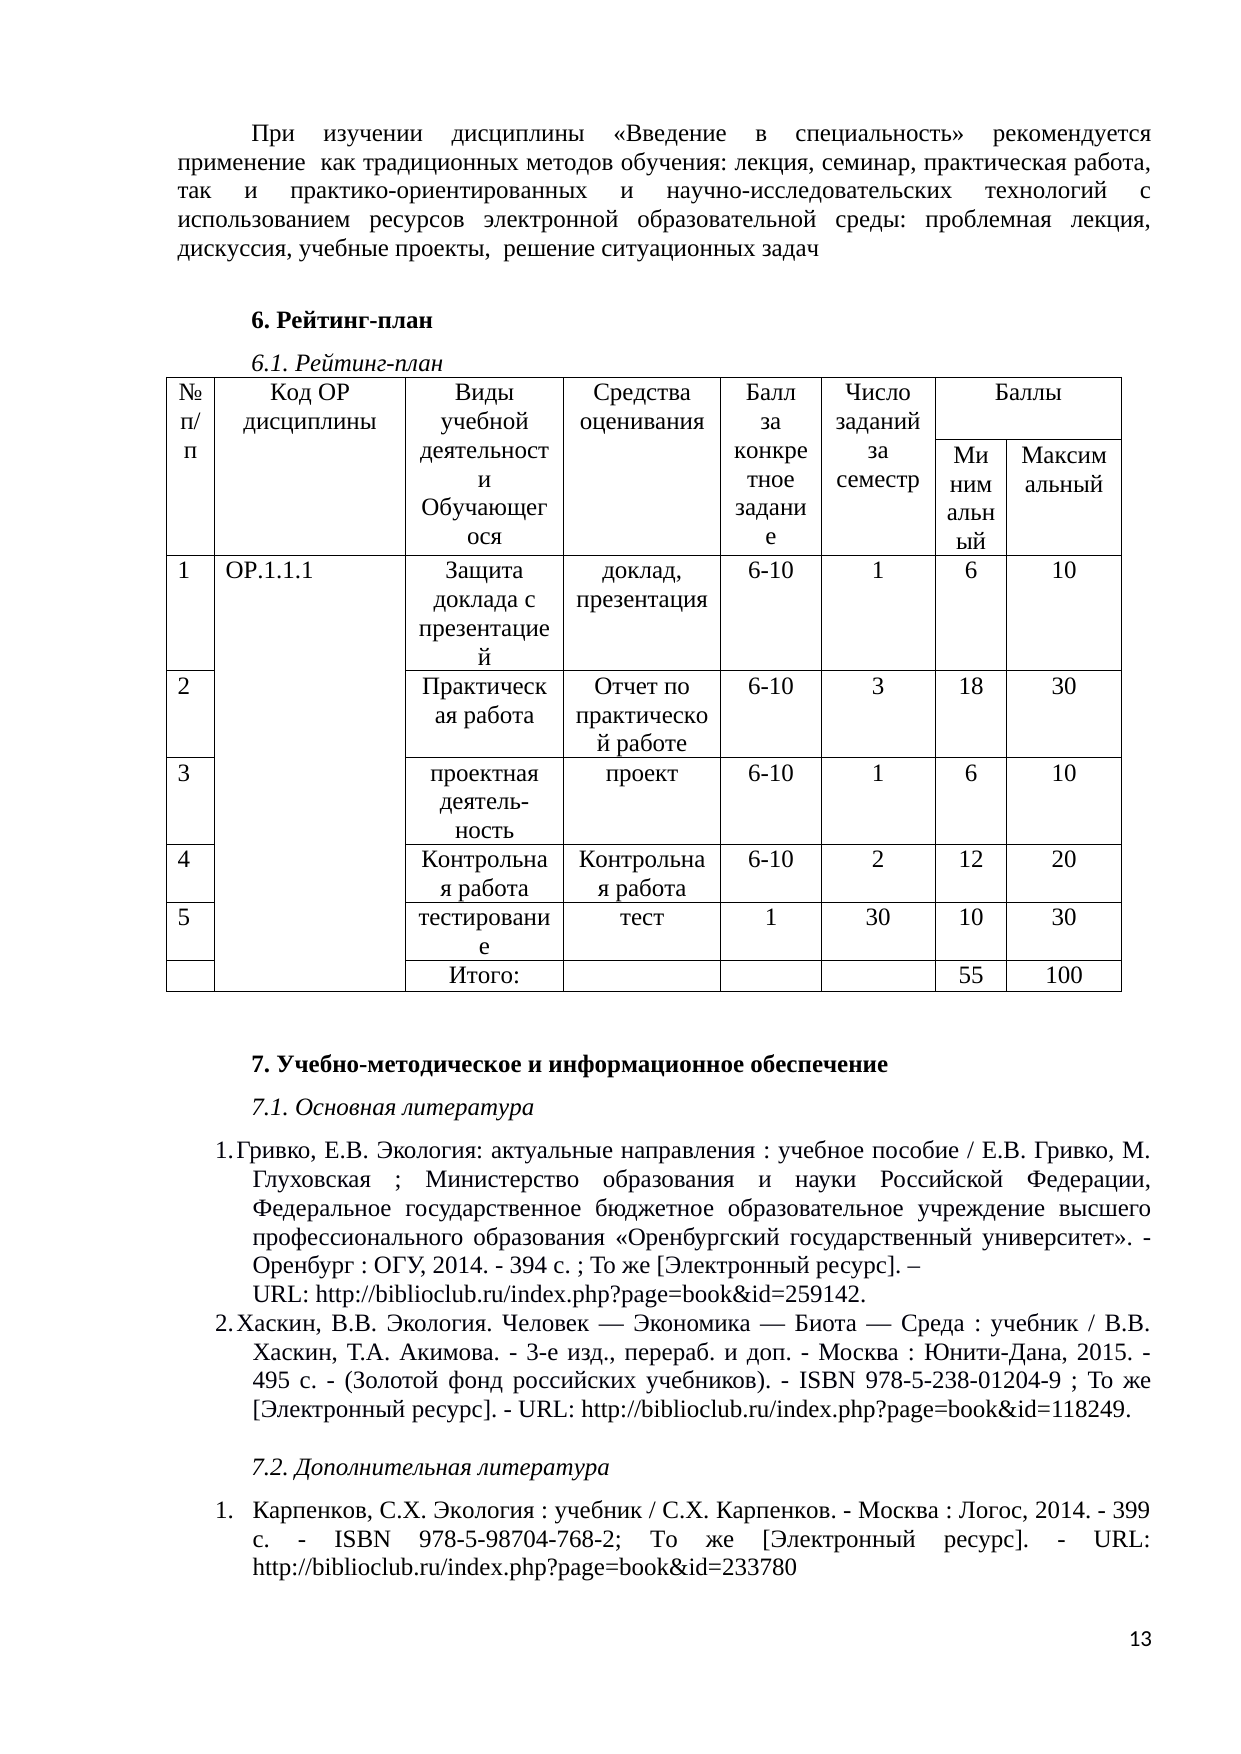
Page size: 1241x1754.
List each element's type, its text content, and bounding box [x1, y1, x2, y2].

table_cell Итого: [406, 961, 563, 991]
table_cell Отчет по практической работе [564, 671, 720, 757]
table_cell Практическая работа [406, 671, 563, 757]
table_cell [721, 961, 821, 991]
table_cell 30 [1007, 903, 1121, 960]
table_cell доклад, презентация [564, 556, 720, 670]
table_cell [822, 961, 935, 991]
table_cell 6-10 [721, 845, 821, 902]
table_header № п/п [167, 378, 214, 555]
table_cell тест [564, 903, 720, 960]
table_cell проектная деятель-ность [406, 758, 563, 844]
text 7.2. Дополнительная литература [177, 1452, 1152, 1481]
text 7. Учебно-методическое и информационное обеспечение [177, 1049, 1152, 1078]
table_cell 20 [1007, 845, 1121, 902]
table_cell проект [564, 758, 720, 844]
table_cell 10 [936, 903, 1006, 960]
table_header Код ОР дисциплины [215, 378, 405, 555]
table_cell 30 [822, 903, 935, 960]
table_cell [564, 961, 720, 991]
table_cell 18 [936, 671, 1006, 757]
table_cell 1 [167, 556, 214, 670]
table_cell 100 [1007, 961, 1121, 991]
text 6. Рейтинг-план [177, 305, 1152, 334]
table_cell 3 [167, 758, 214, 844]
table_cell 6 [936, 758, 1006, 844]
table_cell 3 [822, 671, 935, 757]
table_cell ОР.1.1.1 [215, 556, 405, 991]
text 7.1. Основная литература [177, 1092, 1152, 1121]
table_cell 1 [822, 556, 935, 670]
table_cell 5 [167, 903, 214, 960]
table_cell 4 [167, 845, 214, 902]
text 6.1. Рейтинг-план [177, 348, 1152, 377]
table_cell 6-10 [721, 758, 821, 844]
table_cell Контрольная работа [564, 845, 720, 902]
table_cell 55 [936, 961, 1006, 991]
table_cell 6 [936, 556, 1006, 670]
table_cell 1 [822, 758, 935, 844]
table_cell 2 [167, 671, 214, 757]
table_header Число заданий за семестр [822, 378, 935, 555]
table_cell 2 [822, 845, 935, 902]
table_cell 6-10 [721, 556, 821, 670]
table_header Балл за конкретное задание [721, 378, 821, 555]
text При изучении дисциплины «Введение в специальность» рекомендуется применение как традиционных методов обучения: лекция, семинар, практическая работа, так и практико-ориентированных и научно-исследовательских технологий с использованием ресурсов электронной образовательной среды: проблемная лекция, дискуссия, учебные проекты, решение ситуационных задач [177, 118, 1152, 262]
list Хаскин, В.В. Экология. Человек — Экономика — Биота — Среда : учебник / В.В. Хаскин, Т.А. Акимова. - 3-е изд., перераб. и доп. - Москва : Юнити-Дана, 2015. - 495 с. - (Золотой фонд российских учебников). - ISBN 978-5-238-01204-9 ; То же [Электронный ресурс]. - URL: http://biblioclub.ru/index.php?page=book&id=118249. [215, 1308, 1152, 1423]
table_header Виды учебной деятельности Обучающегося [406, 378, 563, 555]
table_cell 12 [936, 845, 1006, 902]
table_cell [167, 961, 214, 991]
table_header Баллы [936, 378, 1121, 439]
table_cell 10 [1007, 758, 1121, 844]
table_cell 30 [1007, 671, 1121, 757]
table_cell Минимальный [936, 440, 1006, 555]
list Гривко, Е.В. Экология: актуальные направления : учебное пособие / Е.В. Гривко, М. Глуховская ; Министерство образования и науки Российской Федерации, Федеральное государственное бюджетное образовательное учреждение высшего профессионального образования «Оренбургский государственный университет». - Оренбург : ОГУ, 2014. - 394 с. ; То же [Электронный ресурс]. – [215, 1136, 1152, 1279]
table_cell 10 [1007, 556, 1121, 670]
table_cell Контрольная работа [406, 845, 563, 902]
table_cell тестирование [406, 903, 563, 960]
table_cell Максимальный [1007, 440, 1121, 555]
table_header Средства оценивания [564, 378, 720, 555]
text URL: http://biblioclub.ru/index.php?page=book&id=259142. [252, 1279, 1152, 1308]
table_cell 6-10 [721, 671, 821, 757]
table_cell 1 [721, 903, 821, 960]
list Карпенков, С.Х. Экология : учебник / С.Х. Карпенков. - Москва : Логос, 2014. - 399 с. - ISBN 978-5-98704-768-2; То же [Электронный ресурс]. - URL: http://biblioclub.ru/index.php?page=book&id=233780 [215, 1495, 1152, 1581]
table_cell Защита доклада с презентацией [406, 556, 563, 670]
